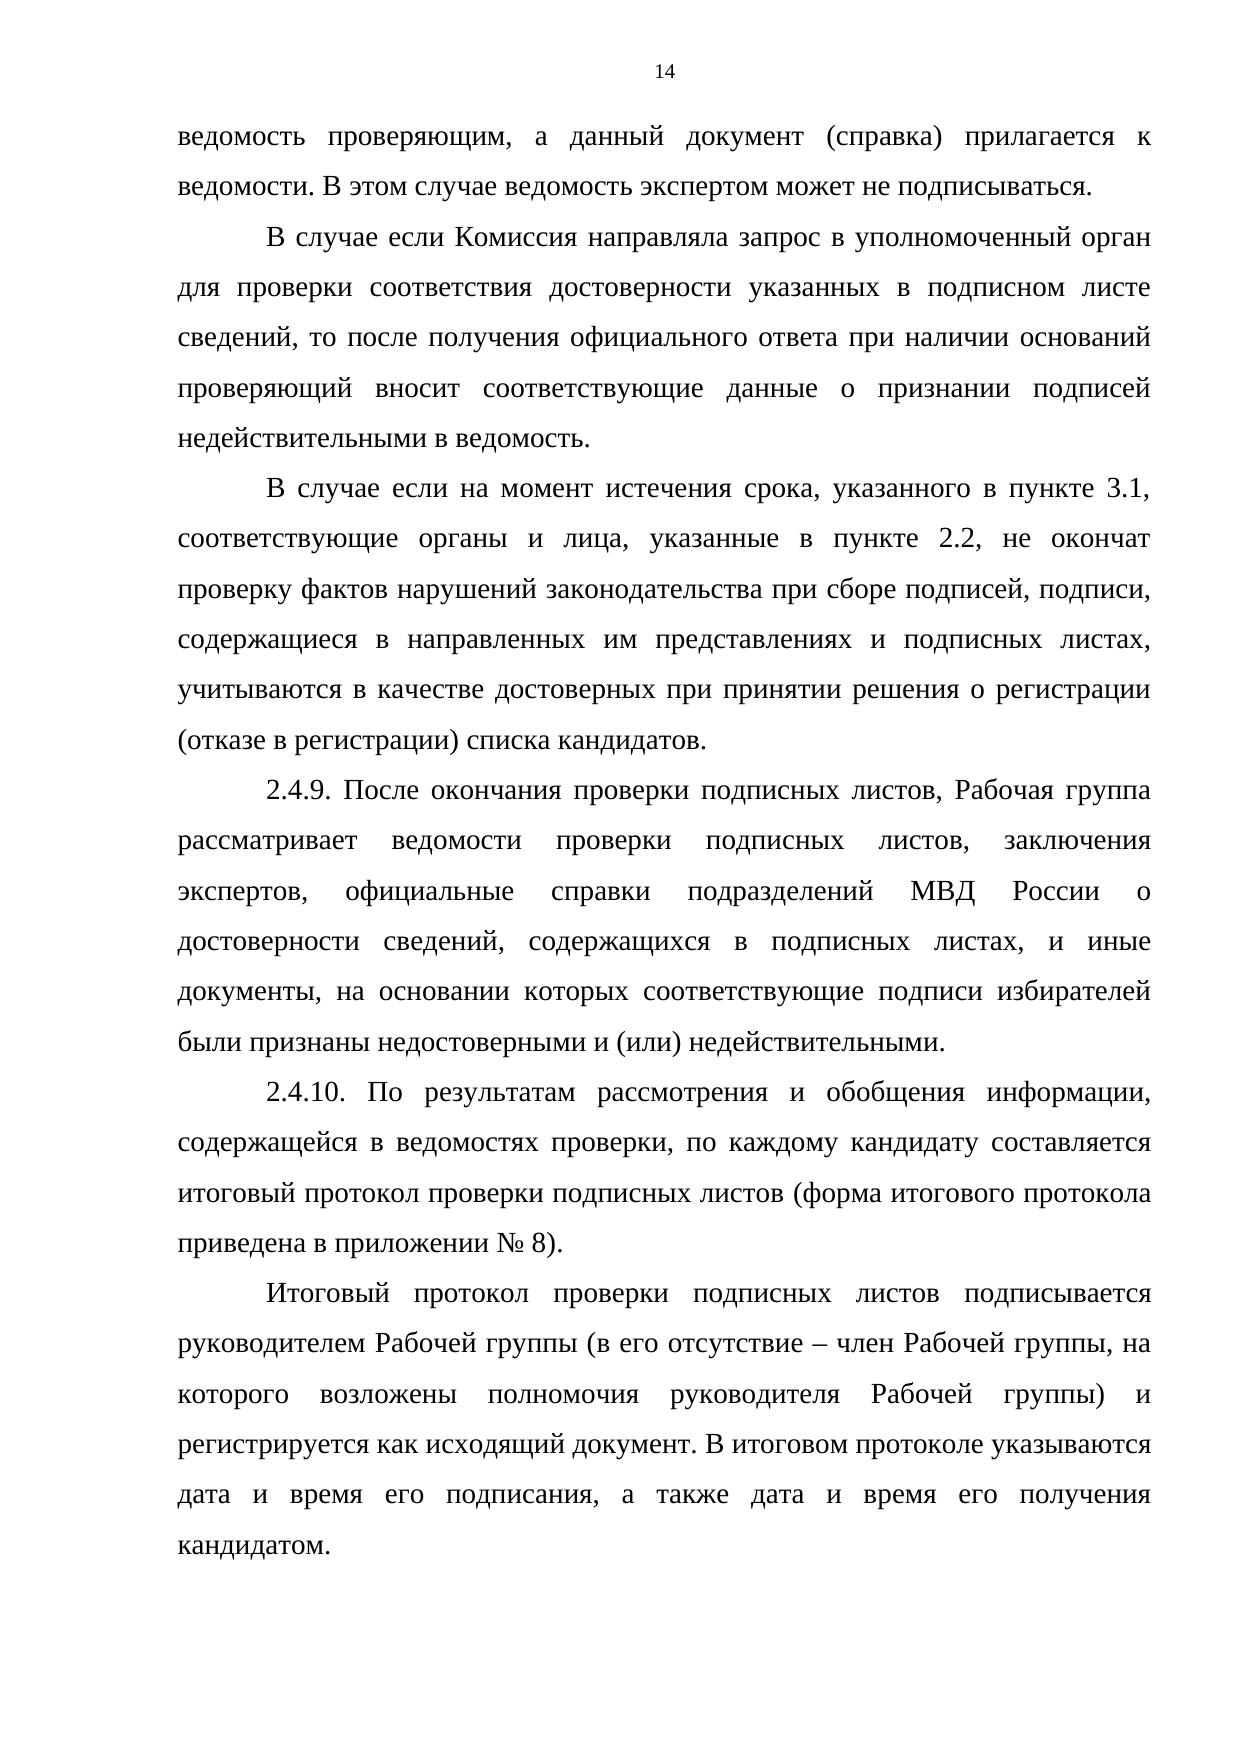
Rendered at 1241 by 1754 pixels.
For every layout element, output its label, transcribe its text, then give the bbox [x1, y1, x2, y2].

text Итоговый протокол проверки подписных листов подписывается руководителем Рабочей группы (в его отсутствие – член Рабочей группы, на которого возложены полномочия руководителя Рабочей группы) и регистрируется как исходящий документ. В итоговом протоколе указываются дата и время его подписания, а также дата и время его получения кандидатом. [177, 1275, 1152, 1560]
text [177, 118, 1152, 202]
text 2.4.10. По результатам рассмотрения и обобщения информации, содержащейся в ведомостях проверки, по каждому кандидату составляется итоговый протокол проверки подписных листов (форма итогового протокола приведена в приложении № 8). [177, 1074, 1152, 1258]
text 2.4.9. После окончания проверки подписных листов, Рабочая группа рассматривает ведомости проверки подписных листов, заключения экспертов, официальные справки подразделений МВД России о достоверности сведений, содержащихся в подписных листах, и иные документы, на основании которых соответствующие подписи избирателей были признаны недостоверными и (или) недействительными. [177, 772, 1152, 1057]
text В случае если Комиссия направляла запрос в уполномоченный орган для проверки соответствия достоверности указанных в подписном листе сведений, то после получения официального ответа при наличии оснований проверяющий вносит соответствующие данные о признании подписей недействительными в ведомость. [177, 219, 1152, 453]
text В случае если на момент истечения срока, указанного в пункте 3.1, соответствующие органы и лица, указанные в пункте 2.2, не окончат проверку фактов нарушений законодательства при сборе подписей, подписи, содержащиеся в направленных им представлениях и подписных листах, учитываются в качестве достоверных при принятии решения о регистрации (отказе в регистрации) списка кандидатов. [177, 470, 1152, 755]
